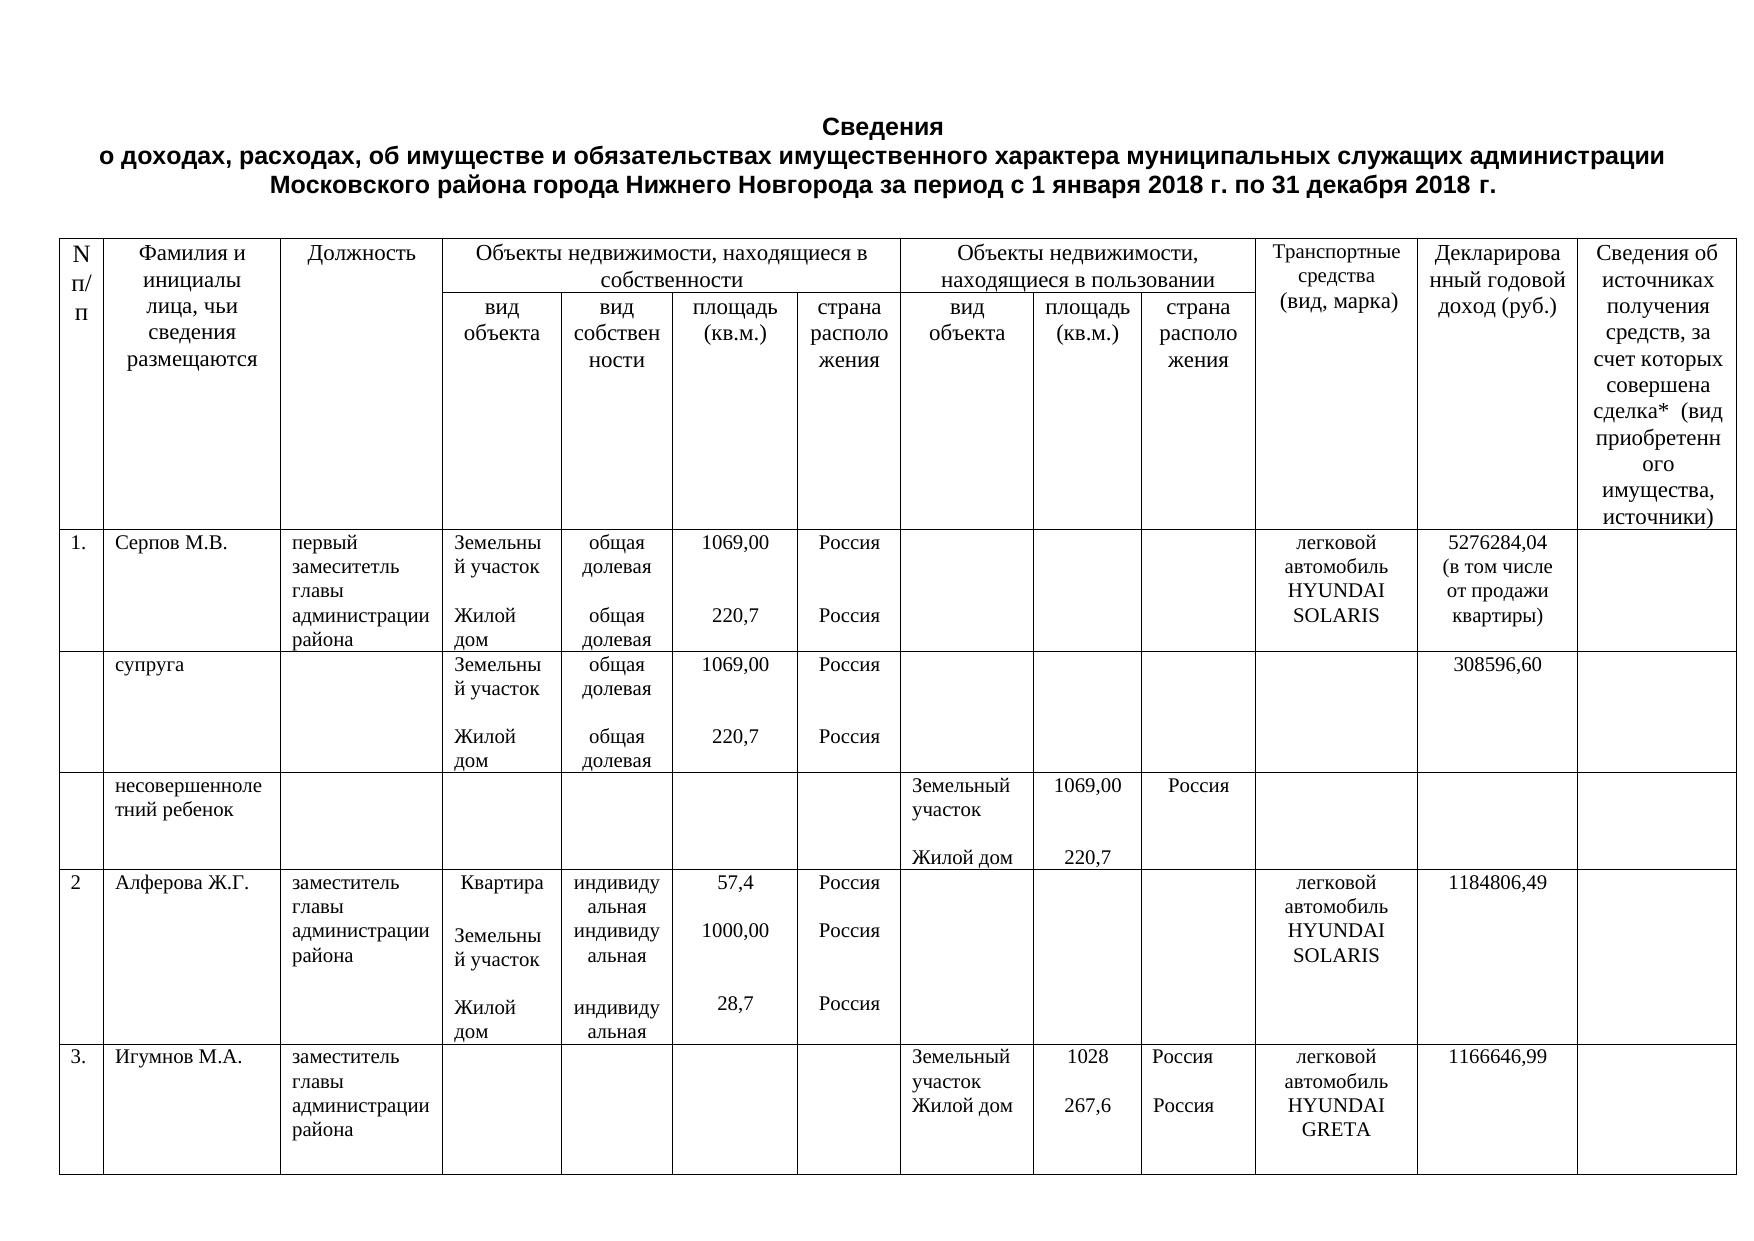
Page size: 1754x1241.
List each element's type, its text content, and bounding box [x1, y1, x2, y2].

table_cell индивидуальная индивидуальная индивидуальная [562, 870, 672, 1043]
table_cell [562, 1045, 672, 1173]
table_cell [798, 773, 900, 869]
table_cell [1418, 773, 1577, 869]
table_cell Игумнов М.А. [104, 1045, 280, 1173]
table_header Должность [281, 239, 442, 529]
table_cell Земельный участок Жилой дом [443, 652, 561, 772]
table_cell первый замеситетль главы администрации района [281, 530, 442, 651]
table_cell Россия [1142, 773, 1255, 869]
table_cell общая долевая общая долевая [562, 530, 672, 651]
table_cell [901, 652, 1033, 772]
table_cell [1578, 1045, 1736, 1173]
table_cell [1256, 652, 1417, 772]
table_cell [673, 1045, 797, 1173]
table_header Фамилия и инициалы лица, чьи сведения размещаются [104, 239, 280, 529]
table_cell [443, 1045, 561, 1173]
table_cell легковой автомобиль HYUNDAI SOLARIS [1256, 870, 1417, 1043]
table_cell [562, 773, 672, 869]
table_header Декларированный годовой доход (руб.) [1418, 239, 1577, 529]
table_cell Земельный участок Жилой дом [901, 1045, 1033, 1173]
table_cell [281, 773, 442, 869]
table_cell 57,4 1000,00 28,7 [673, 870, 797, 1043]
table_cell [1142, 652, 1255, 772]
table_cell легковой автомобиль HYUNDAI GRETA [1256, 1045, 1417, 1173]
table_header Транспортные средства (вид, марка) [1256, 239, 1417, 529]
table_cell легковой автомобиль HYUNDAI SOLARIS [1256, 530, 1417, 651]
table_cell супруга [104, 652, 280, 772]
table_cell несовершеннолетний ребенок [104, 773, 280, 869]
table_cell страна расположения [798, 293, 900, 529]
table_cell Алферова Ж.Г. [104, 870, 280, 1043]
table_cell Земельный участок Жилой дом [443, 530, 561, 651]
table_cell 1069,00 220,7 [1034, 773, 1141, 869]
table_cell [673, 773, 797, 869]
table_cell [1034, 870, 1141, 1043]
table_cell [1578, 652, 1736, 772]
table_header Сведения об источниках получения средств, за счет которых совершена сделка* (вид приобретенного имущества, источники) [1578, 239, 1736, 529]
subtitle Сведения о доходах, расходах, об имуществе и обязательствах имущественного характера муниципальных служащих администрации Московского района города Нижнего Новгорода за период с 1 января 2018 г. по 31 декабря 2018 г. [59, 112, 1707, 198]
table_cell страна расположения [1142, 293, 1255, 529]
table_cell 1028 267,6 [1034, 1045, 1141, 1173]
table_cell [901, 870, 1033, 1043]
table_cell 1069,00 220,7 [673, 652, 797, 772]
table_cell [1034, 530, 1141, 651]
table_cell [1578, 773, 1736, 869]
table_cell [1256, 773, 1417, 869]
table_header Объекты недвижимости, находящиеся в пользовании [901, 239, 1255, 292]
table_cell 2 [60, 870, 103, 1043]
table_cell Россия Россия [798, 652, 900, 772]
table_cell вид собственности [562, 293, 672, 529]
table_cell [60, 773, 103, 869]
table_cell [1578, 530, 1736, 651]
table_cell заместитель главы администрации района [281, 1045, 442, 1173]
table_cell 1069,00 220,7 [673, 530, 797, 651]
table_cell [798, 1045, 900, 1173]
table_cell 5276284,04 (в том числе от продажи квартиры) [1418, 530, 1577, 651]
table_cell [1142, 870, 1255, 1043]
table_cell Земельный участок Жилой дом [901, 773, 1033, 869]
table_cell 1184806,49 [1418, 870, 1577, 1043]
table_cell 1. [60, 530, 103, 651]
table_cell площадь (кв.м.) [1034, 293, 1141, 529]
table_cell [1578, 870, 1736, 1043]
table_header Объекты недвижимости, находящиеся в собственности [443, 239, 900, 292]
table_cell Серпов М.В. [104, 530, 280, 651]
table_cell 1166646,99 [1418, 1045, 1577, 1173]
table_cell 308596,60 [1418, 652, 1577, 772]
table_cell вид объекта [443, 293, 561, 529]
table_cell [901, 530, 1033, 651]
table_cell Россия Россия [1142, 1045, 1255, 1173]
table_cell Россия Россия [798, 530, 900, 651]
table_cell Квартира Земельный участок Жилой дом [443, 870, 561, 1043]
table_cell 3. [60, 1045, 103, 1173]
table_cell Россия Россия Россия [798, 870, 900, 1043]
table_cell [1142, 530, 1255, 651]
table_cell [281, 652, 442, 772]
table_header N п/п [60, 239, 103, 529]
table_cell [1034, 652, 1141, 772]
table_cell площадь (кв.м.) [673, 293, 797, 529]
table_cell заместитель главы администрации района [281, 870, 442, 1043]
table_cell общая долевая общая долевая [562, 652, 672, 772]
table_cell [60, 652, 103, 772]
table_cell [443, 773, 561, 869]
table_cell вид объекта [901, 293, 1033, 529]
